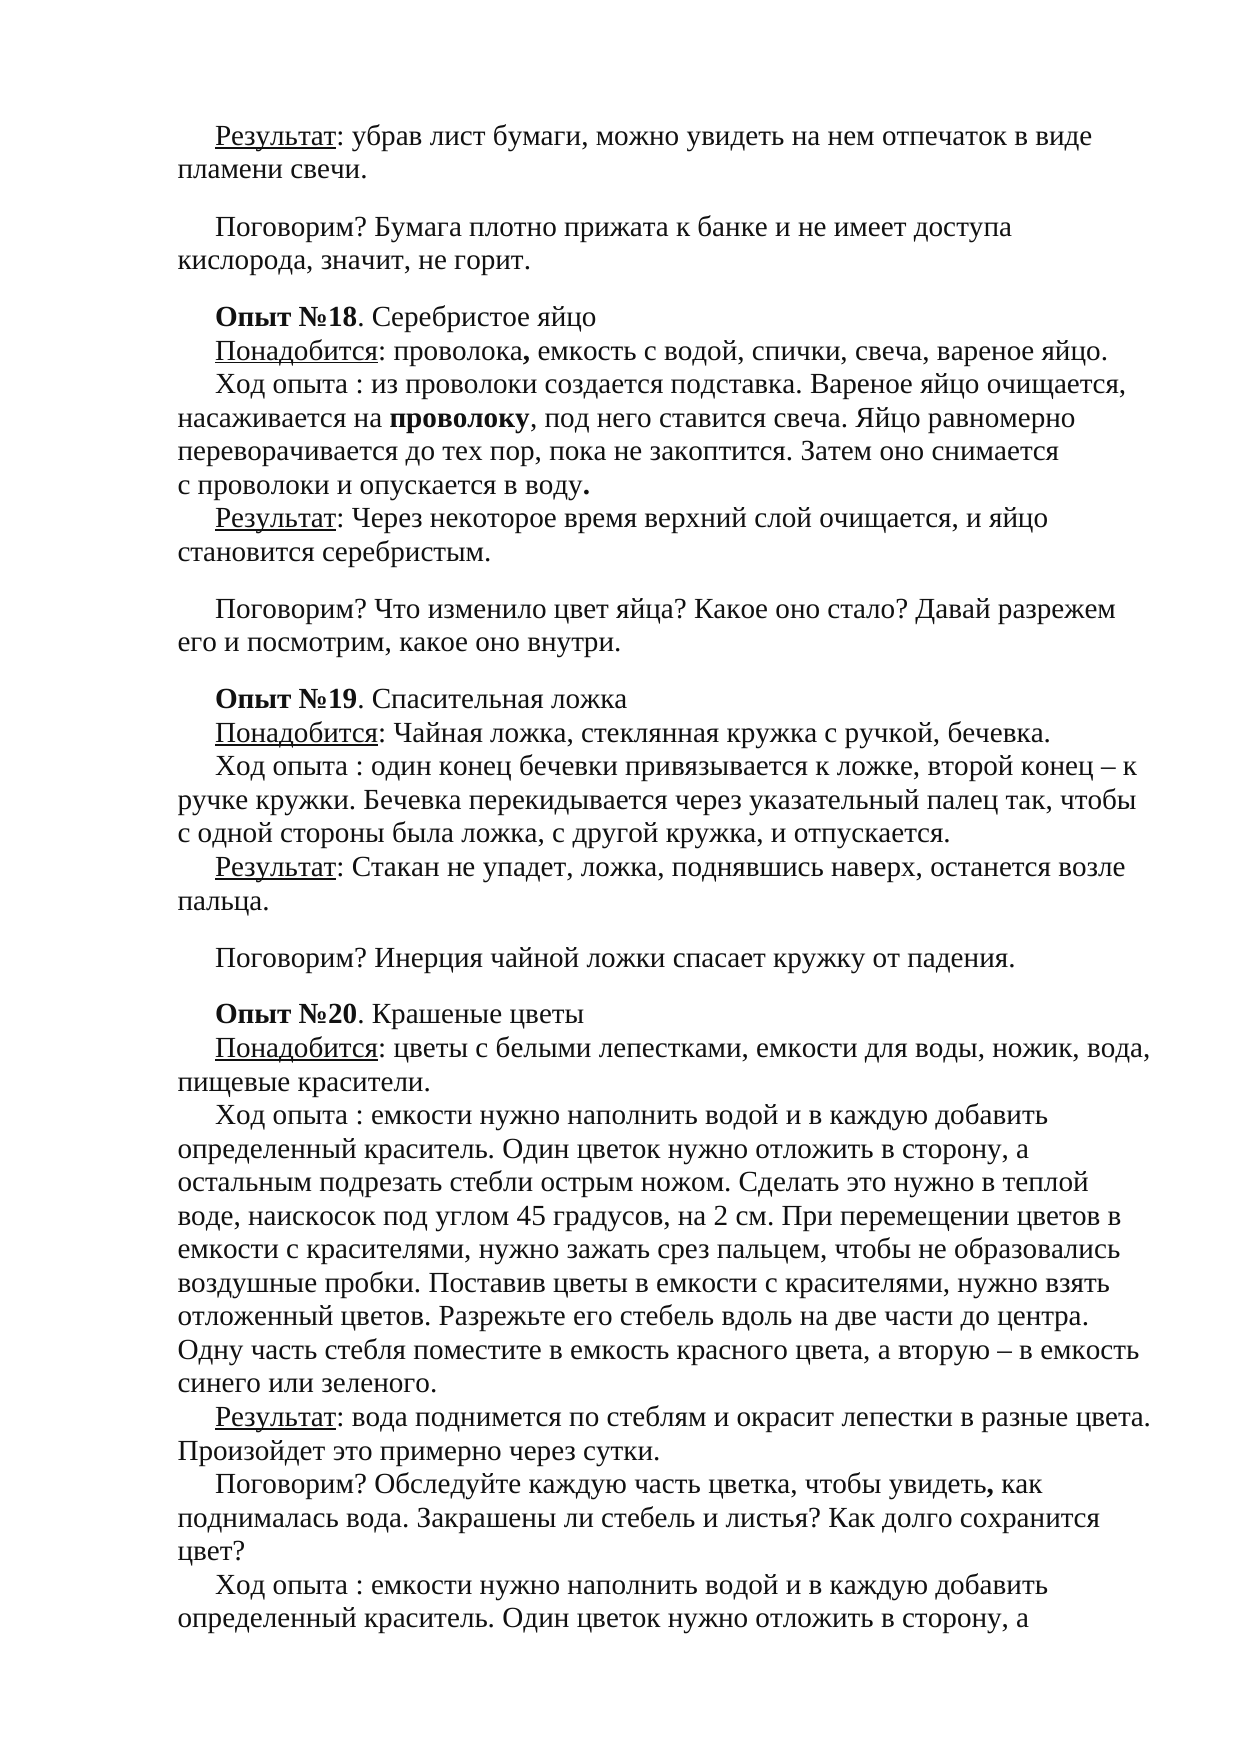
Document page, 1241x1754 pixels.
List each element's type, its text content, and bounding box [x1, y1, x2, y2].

text Опыт №20. Крашеные цветы [177, 997, 1152, 1030]
text Ход опыта : один конец бечевки привязывается к ложке, второй конец – к ручке кружки. Бечевка перекидывается через указательный палец так, чтобы с одной стороны была ложка, с другой кружка, и отпускается. [177, 748, 1152, 849]
text Результат: Стакан не упадет, ложка, поднявшись наверх, останется возле пальца. [177, 849, 1152, 916]
text Поговорим? Что изменило цвет яйца? Какое оно стало? Давай разрежем его и посмотрим, какое оно внутри. [177, 591, 1152, 658]
text Ход опыта : из проволоки создается подставка. Вареное яйцо очищается, насаживается на проволоку, под него ставится свеча. Яйцо равномерно переворачивается до тех пор, пока не закоптится. Затем оно снимается с проволоки и опускается в воду. [177, 366, 1152, 500]
text Понадобится: Чайная ложка, стеклянная кружка с ручкой, бечевка. [177, 715, 1152, 748]
text Поговорим? Обследуйте каждую часть цветка, чтобы увидеть, как поднималась вода. Закрашены ли стебель и листья? Как долго сохранится цвет? [177, 1466, 1152, 1567]
text Результат: убрав лист бумаги, можно увидеть на нем отпечаток в виде пламени свечи. [177, 118, 1152, 185]
text Понадобится: цветы с белыми лепестками, емкости для воды, ножик, вода, пищевые красители. [177, 1030, 1152, 1097]
text Результат: вода поднимется по стеблям и окрасит лепестки в разные цвета. Произойдет это примерно через сутки. [177, 1399, 1152, 1466]
text Результат: Через некоторое время верхний слой очищается, и яйцо становится серебристым. [177, 500, 1152, 567]
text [177, 1567, 1152, 1634]
text Понадобится: проволока, емкость с водой, спички, свеча, вареное яйцо. [177, 333, 1152, 366]
text Опыт №18. Серебристое яйцо [177, 299, 1152, 333]
text Поговорим? Бумага плотно прижата к банке и не имеет доступа кислорода, значит, не горит. [177, 209, 1152, 276]
text Поговорим? Инерция чайной ложки спасает кружку от падения. [177, 940, 1152, 973]
text Опыт №19. Спасительная ложка [177, 681, 1152, 715]
